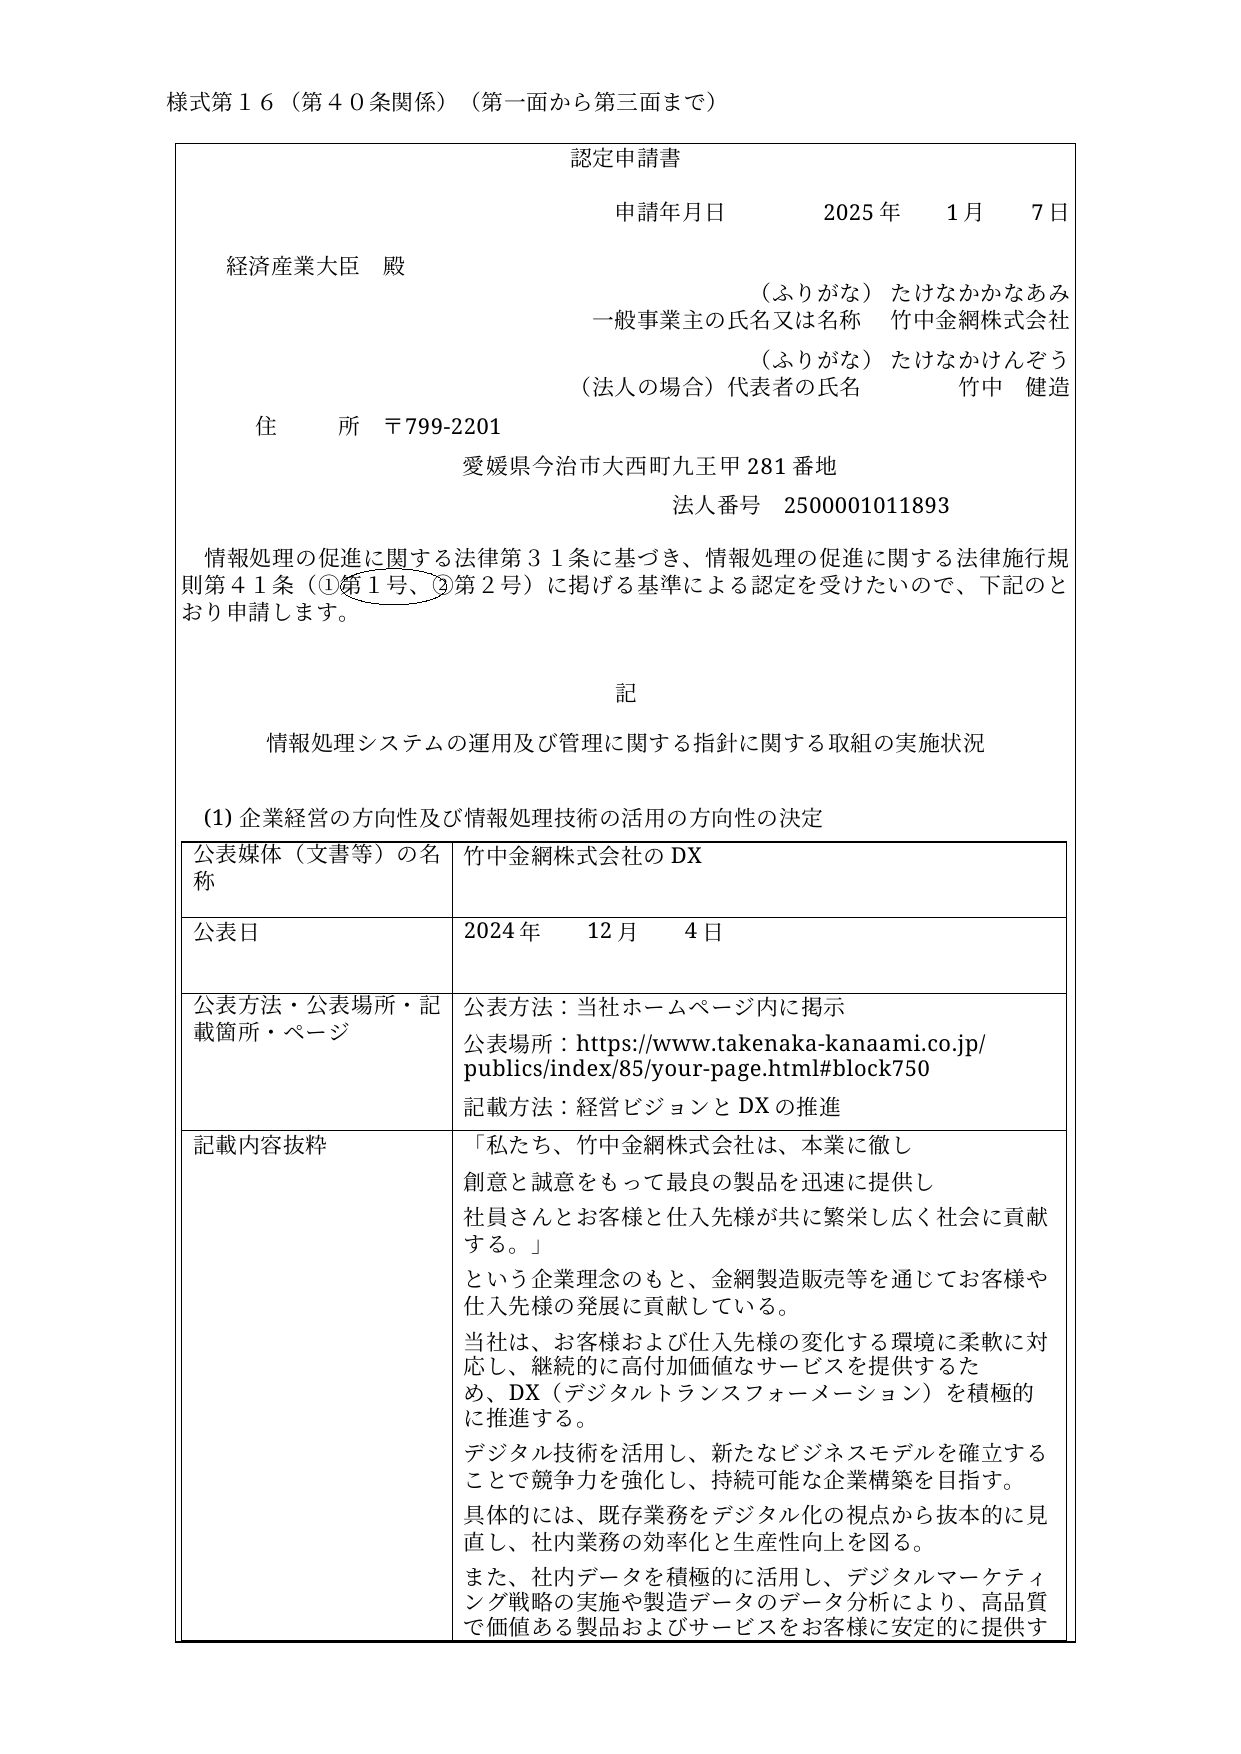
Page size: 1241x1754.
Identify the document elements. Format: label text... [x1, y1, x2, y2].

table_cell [176, 680, 1075, 1641]
text 様式第１６（第４０条関係）（第一面から第三面まで） [167, 89, 1070, 116]
table_header 認定申請書 申請年月日 2025年 1月 7日 経済産業大臣 殿 （ふりがな） たけなかかなあみ 一般事業主の氏名又は名称 竹中金網株式会社 （ふりがな） たけなかけんぞう （法人の場合）代表者の氏名 竹中 健造 住所 〒799-2201 愛媛県今治市大西町九王甲281番地 法人番号 2500001011893 情報処理の促進に関する法律第３１条に基づき、情報処理の促進に関する法律施行規則第４１条（①第１号、②第２号）に掲げる基準による認定を受けたいので、下記のとおり申請します。 [176, 144, 1075, 680]
